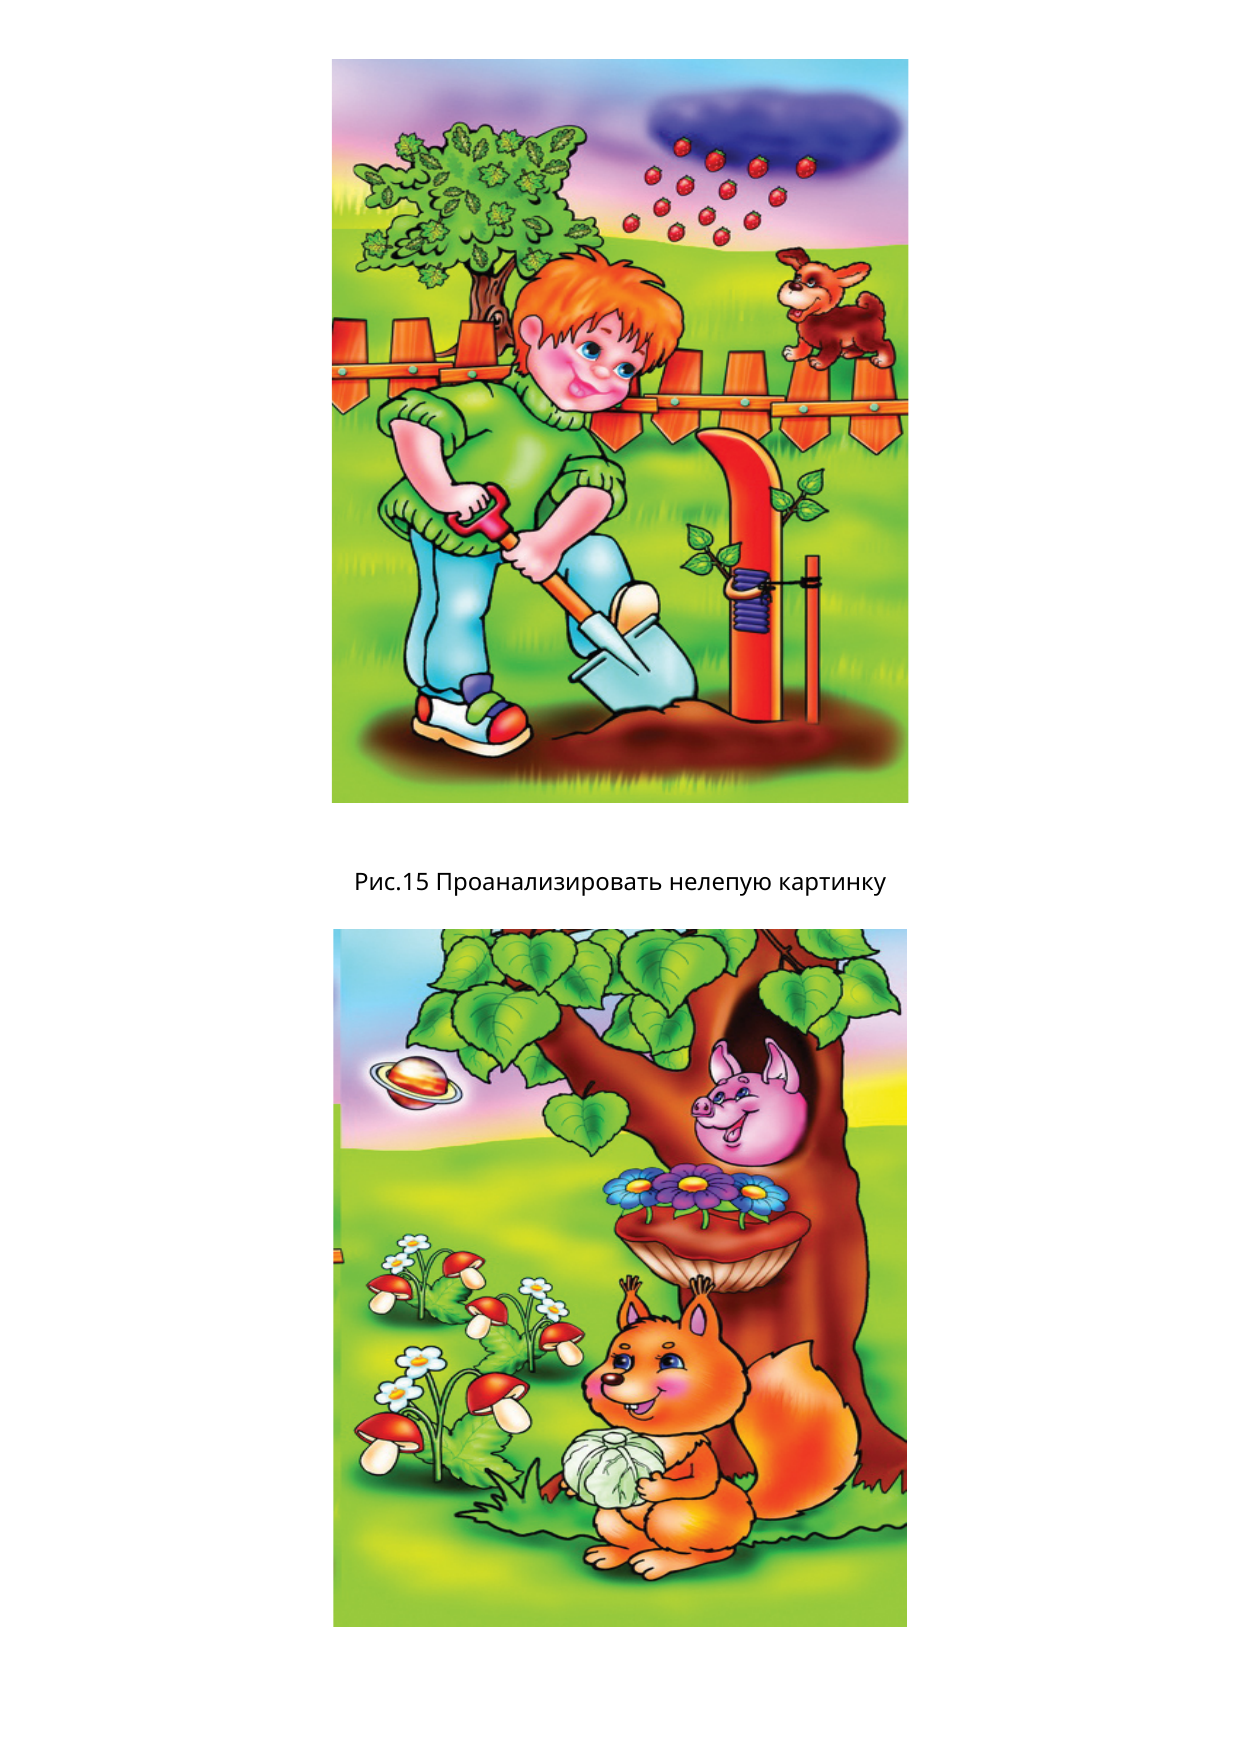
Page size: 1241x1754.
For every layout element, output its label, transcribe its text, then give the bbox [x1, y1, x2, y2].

picture [331, 59, 909, 803]
text Рис.15 Проанализировать нелепую картинку [59, 864, 1181, 897]
picture [333, 929, 907, 1627]
